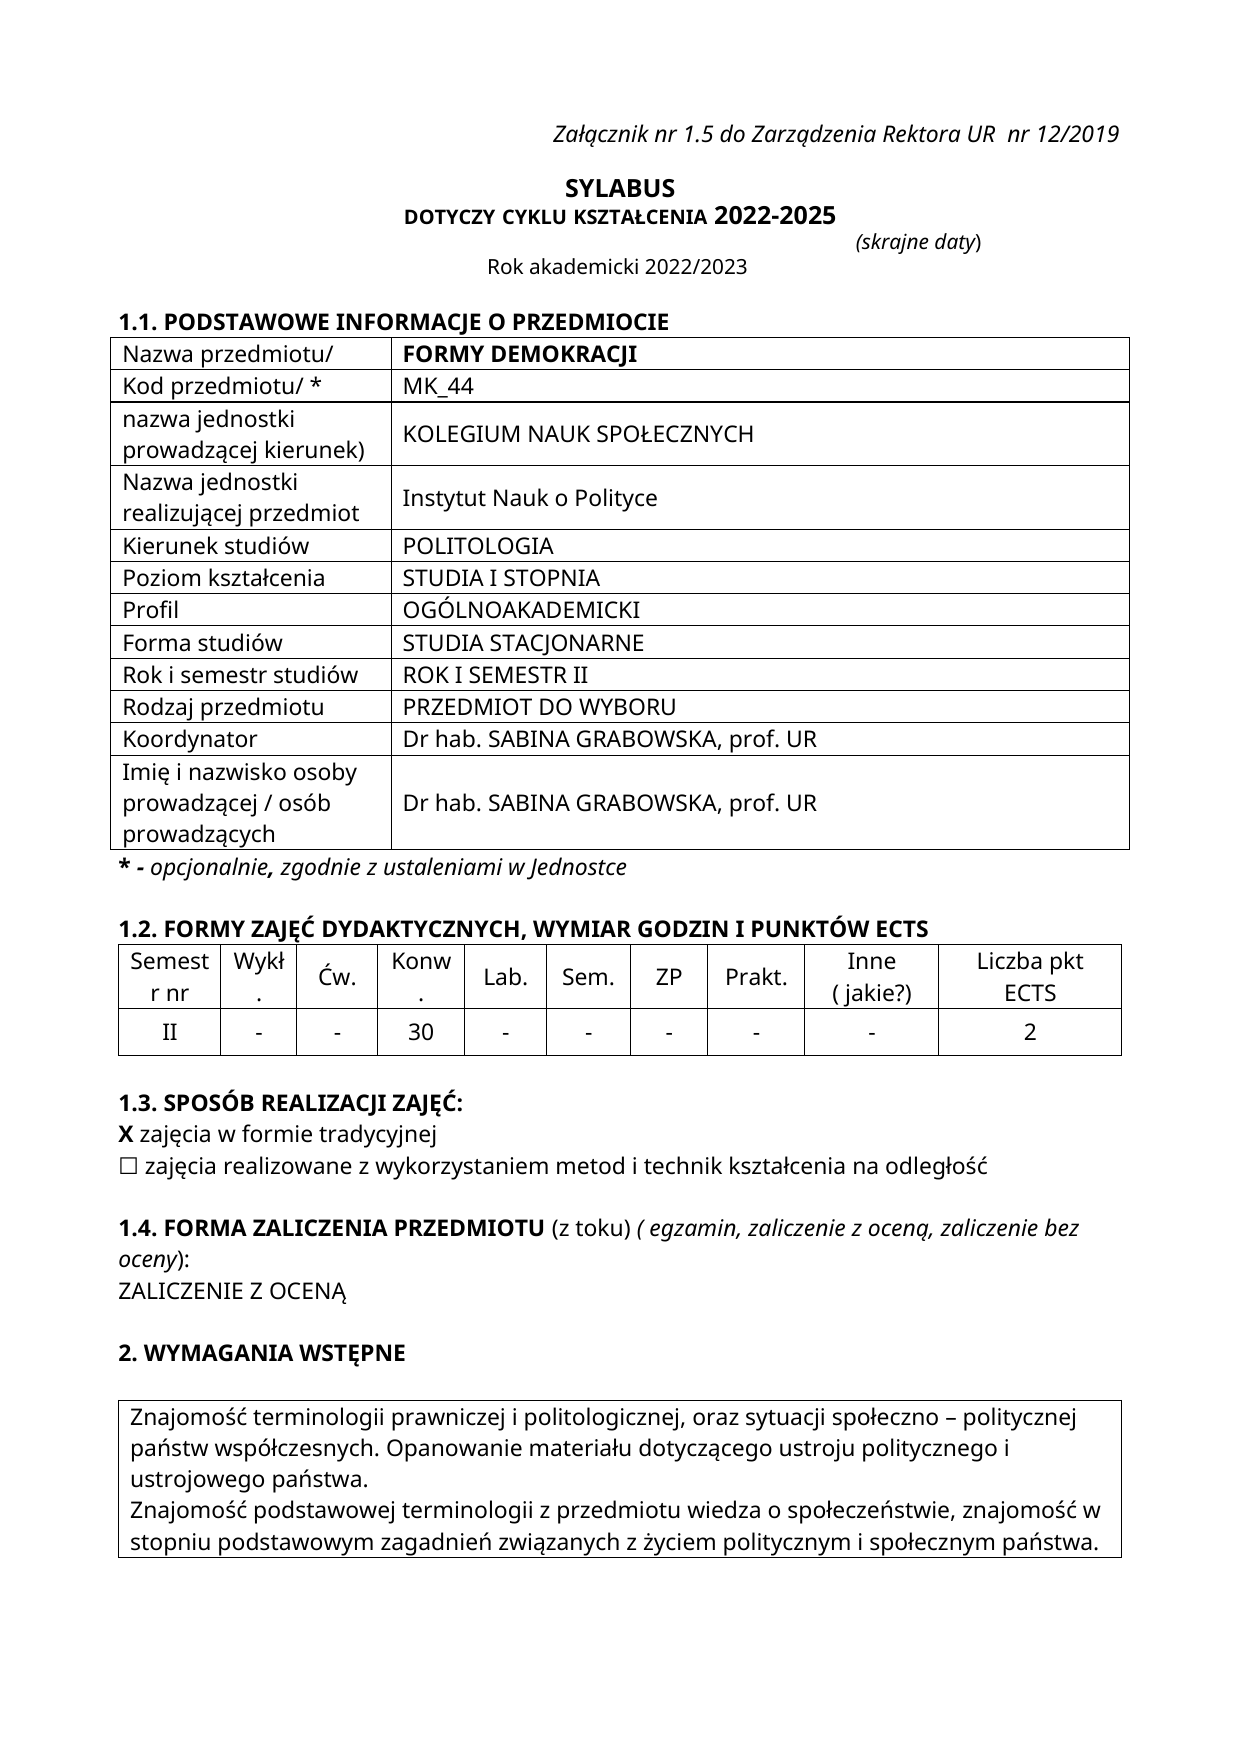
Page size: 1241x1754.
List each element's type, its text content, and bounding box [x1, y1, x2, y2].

text 1.1. PODSTAWOWE INFORMACJE O PRZEDMIOCIE [118, 306, 1122, 337]
table_cell Rok i semestr studiów [111, 659, 391, 690]
text 1.2. FORMY ZAJĘĆ DYDAKTYCZNYCH, WYMIAR GODZIN I PUNKTÓW ECTS [118, 913, 1122, 944]
table_header Inne ( jakie?) [805, 945, 938, 1008]
table_cell PRZEDMIOT DO WYBORU [392, 691, 1129, 722]
text X zajęcia w formie tradycyjnej [118, 1118, 1122, 1150]
table_cell - [465, 1009, 546, 1055]
text 1.3. SPOSÓB REALIZACJI ZAJĘĆ: [118, 1087, 1122, 1118]
table_cell KOLEGIUM NAUK SPOŁECZNYCH [392, 403, 1129, 465]
table_header Liczba pkt ECTS [939, 945, 1121, 1008]
text ZALICZENIE Z OCENĄ [118, 1275, 1122, 1306]
table_cell II [119, 1009, 220, 1055]
text Rok akademicki 2022/2023 [118, 254, 1122, 279]
table_cell Forma studiów [111, 626, 391, 658]
table_cell - [297, 1009, 377, 1055]
table_header Nazwa przedmiotu/ [111, 338, 391, 369]
table_cell STUDIA I STOPNIA [392, 562, 1129, 593]
table_cell 30 [378, 1009, 464, 1055]
text SYLABUS [118, 170, 1122, 204]
table_cell Poziom kształcenia [111, 562, 391, 593]
table_cell Nazwa jednostki realizującej przedmiot [111, 466, 391, 528]
text (skrajne daty) [118, 229, 1122, 254]
table_cell - [547, 1009, 630, 1055]
table_header Konw. [378, 945, 464, 1008]
table_cell ROK I SEMESTR II [392, 659, 1129, 690]
table_cell Imię i nazwisko osoby prowadzącej / osób prowadzących [111, 756, 391, 849]
table_header Wykł. [221, 945, 296, 1008]
table_cell Dr hab. SABINA GRABOWSKA, prof. UR [392, 723, 1129, 754]
table_cell Instytut Nauk o Polityce [392, 466, 1129, 528]
table_header Sem. [547, 945, 630, 1008]
table_header Ćw. [297, 945, 377, 1008]
text * - opcjonalnie, zgodnie z ustaleniami w Jednostce [118, 850, 1122, 882]
text ☐ zajęcia realizowane z wykorzystaniem metod i technik kształcenia na odległość [118, 1150, 1122, 1181]
table_cell POLITOLOGIA [392, 530, 1129, 561]
text Załącznik nr 1.5 do Zarządzenia Rektora UR nr 12/2019 [118, 118, 1122, 149]
table_header Lab. [465, 945, 546, 1008]
text dotyczy cyklu kształcenia 2022-2025 [118, 204, 1122, 229]
table_cell Dr hab. SABINA GRABOWSKA, prof. UR [392, 756, 1129, 849]
table_header Znajomość terminologii prawniczej i politologicznej, oraz sytuacji społeczno – politycznej państw współczesnych. Opanowanie materiału dotyczącego ustroju politycznego i ustrojowego państwa. Znajomość podstawowej terminologii z przedmiotu wiedza o społeczeństwie, znajomość w stopniu podstawowym zagadnień związanych z życiem politycznym i społecznym państwa. [119, 1401, 1121, 1557]
table_cell Kod przedmiotu/ * [111, 370, 391, 401]
table_header Prakt. [708, 945, 804, 1008]
table_cell OGÓLNOAKADEMICKI [392, 594, 1129, 625]
table_cell Kierunek studiów [111, 530, 391, 561]
table_cell - [805, 1009, 938, 1055]
table_header ZP [631, 945, 707, 1008]
table_cell MK_44 [392, 370, 1129, 401]
table_cell nazwa jednostki prowadzącej kierunek) [111, 403, 391, 465]
table_header FORMY DEMOKRACJI [392, 338, 1129, 369]
table_cell 2 [939, 1009, 1121, 1055]
text 2. WYMAGANIA WSTĘPNE [118, 1337, 1122, 1368]
table_header Semestr nr [119, 945, 220, 1008]
table_cell STUDIA STACJONARNE [392, 626, 1129, 658]
table_cell - [708, 1009, 804, 1055]
table_cell Koordynator [111, 723, 391, 754]
table_cell - [221, 1009, 296, 1055]
table_cell - [631, 1009, 707, 1055]
table_cell Profil [111, 594, 391, 625]
text 1.4. FORMA ZALICZENIA PRZEDMIOTU (z toku) ( egzamin, zaliczenie z oceną, zaliczenie bez oceny): [118, 1212, 1122, 1275]
table_cell Rodzaj przedmiotu [111, 691, 391, 722]
